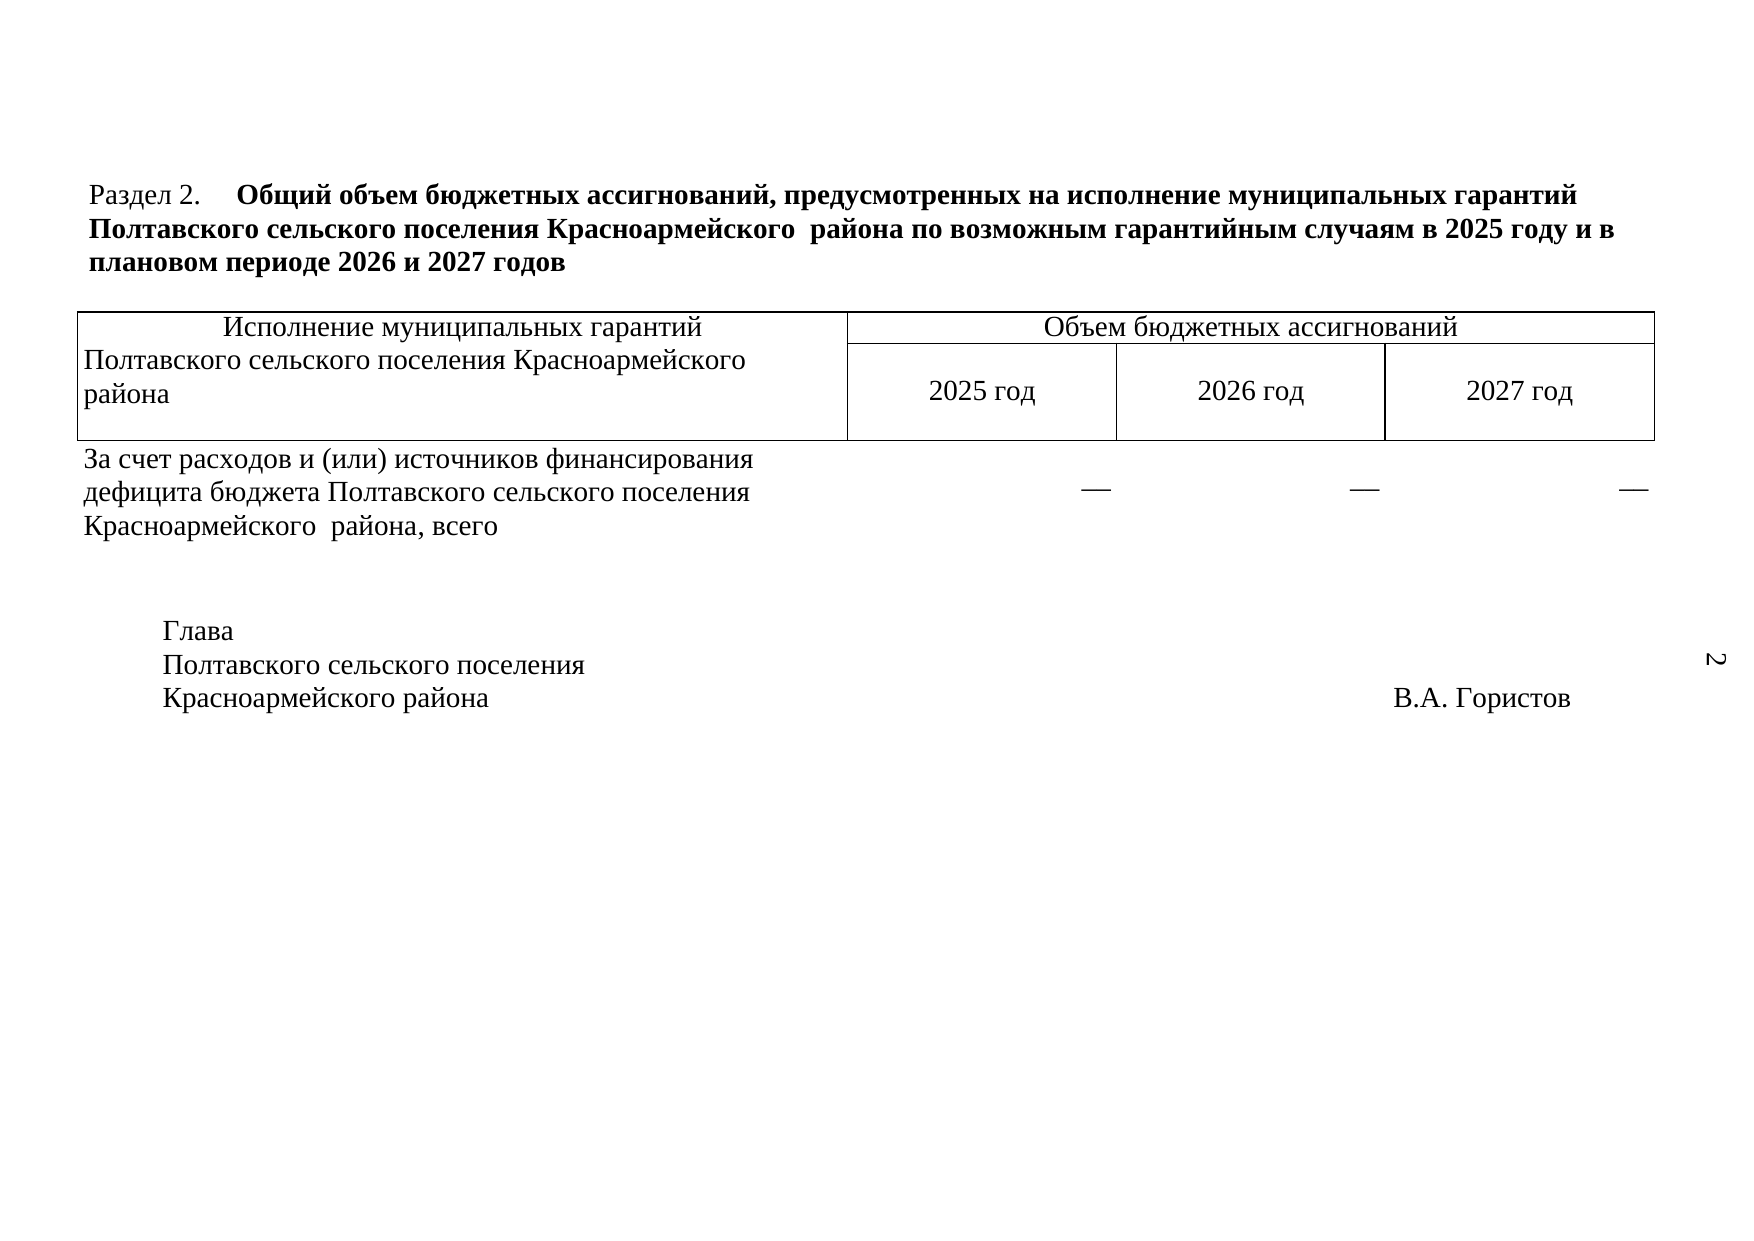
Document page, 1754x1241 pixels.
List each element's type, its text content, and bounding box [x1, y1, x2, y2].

text Красноармейского района В.А. Гористов [89, 680, 1665, 714]
table_cell –– [1385, 441, 1654, 541]
table_header Объем бюджетных ассигнований [848, 313, 1654, 342]
table_header Исполнение муниципальных гарантий Полтавского сельского поселения Красноармейского района [78, 313, 847, 440]
table_cell 2026 год [1117, 344, 1384, 440]
text Полтавского сельского поселения [89, 647, 1665, 680]
table_cell 2025 год [848, 344, 1116, 440]
table_cell –– [1116, 441, 1385, 541]
table_cell 2027 год [1386, 344, 1654, 440]
text Глава [89, 613, 1665, 647]
table_cell За счет расходов и (или) источников финансирования дефицита бюджета Полтавского сельского поселения Красноармейского района, всего [78, 441, 847, 541]
table_cell –– [848, 441, 1116, 541]
text Раздел 2. Общий объем бюджетных ассигнований, предусмотренных на исполнение муниципальных гарантий Полтавского сельского поселения Красноармейского района по возможным гарантийным случаям в 2025 году и в плановом периоде 2026 и 2027 годов [89, 177, 1665, 278]
